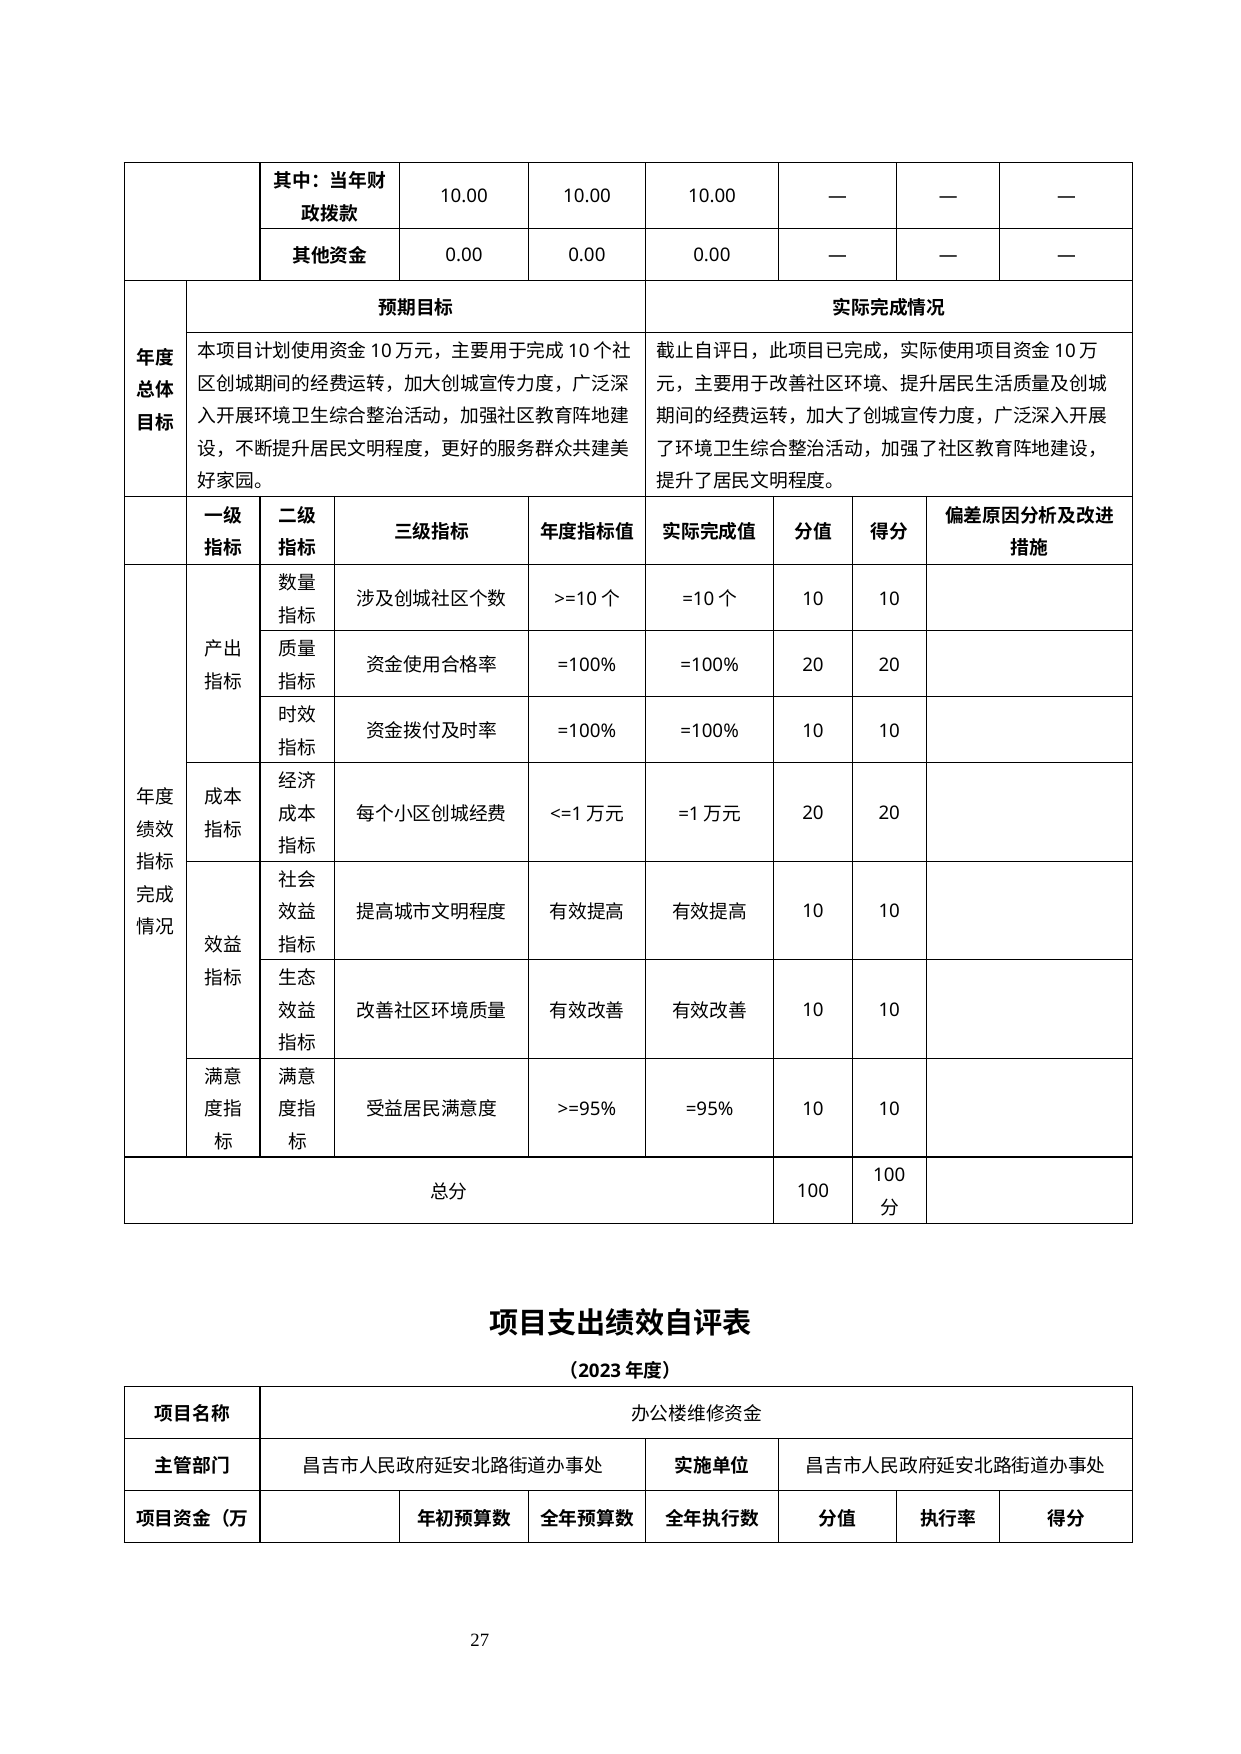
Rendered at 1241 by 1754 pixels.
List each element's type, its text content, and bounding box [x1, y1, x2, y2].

table_cell =100% [529, 697, 645, 762]
table_cell 截止自评日，此项目已完成，实际使用项目资金10万元，主要用于改善社区环境、提升居民生活质量及创城期间的经费运转，加大了创城宣传力度，广泛深入开展了环境卫生综合整治活动，加强了社区教育阵地建设，提升了居民文明程度。 [646, 333, 1132, 496]
table_cell 全年执行数 [646, 1491, 778, 1542]
table_cell 有效提高 [646, 862, 773, 959]
table_cell 总分 [125, 1158, 773, 1222]
table_cell 其中：当年财政拨款 [261, 163, 399, 228]
table_cell 满意度指标 [187, 1059, 259, 1156]
table_cell 一级指标 [187, 497, 259, 564]
table_cell 年度指标值 [529, 497, 645, 564]
table_cell 10 [853, 862, 926, 959]
table_cell =1万元 [646, 763, 773, 861]
table_cell 10.00 [646, 163, 778, 228]
table_cell 昌吉市人民政府延安北路街道办事处 [779, 1439, 1132, 1490]
table_cell [927, 565, 1132, 630]
table_cell 0.00 [400, 229, 528, 280]
table_cell 10.00 [529, 163, 645, 228]
table_cell 0.00 [529, 229, 645, 280]
table_cell 成本指标 [187, 763, 259, 861]
table_cell 年度总体目标 [125, 281, 186, 496]
table_cell 效益指标 [187, 862, 259, 1058]
table_cell 10 [853, 960, 926, 1058]
table_cell 其他资金 [261, 229, 399, 280]
table_cell [927, 862, 1132, 959]
table_cell 100分 [853, 1158, 926, 1222]
table_cell 资金拨付及时率 [335, 697, 528, 762]
table_cell [261, 1491, 399, 1542]
table_cell =95% [646, 1059, 773, 1156]
table_cell 涉及创城社区个数 [335, 565, 528, 630]
table_cell — [1000, 163, 1132, 228]
table_cell [125, 497, 186, 564]
table_cell 偏差原因分析及改进措施 [927, 497, 1132, 564]
table_cell 时效指标 [261, 697, 334, 762]
table_cell [927, 697, 1132, 762]
table_cell 10 [853, 697, 926, 762]
table_cell 执行率 [897, 1491, 999, 1542]
table_cell 10 [774, 960, 852, 1058]
table_cell 每个小区创城经费 [335, 763, 528, 861]
table_cell 得分 [853, 497, 926, 564]
table_cell [927, 1059, 1132, 1156]
table_cell 项目资金（万元） [125, 1491, 259, 1542]
table_cell 10 [853, 1059, 926, 1156]
table_cell 20 [853, 631, 926, 696]
table_cell 二级指标 [261, 497, 334, 564]
table_cell 全年预算数 [529, 1491, 645, 1542]
table_cell — [897, 229, 999, 280]
table_cell 主管部门 [125, 1439, 259, 1490]
table_cell =100% [646, 697, 773, 762]
table_cell 实施单位 [646, 1439, 778, 1490]
table_cell 分值 [774, 497, 852, 564]
table_cell 社会效益指标 [261, 862, 334, 959]
table_header 项目名称 [125, 1387, 259, 1438]
table_cell >=95% [529, 1059, 645, 1156]
table_cell <=1万元 [529, 763, 645, 861]
text 项目支出绩效自评表 [187, 1288, 1053, 1353]
table_cell [927, 763, 1132, 861]
table_cell 10 [774, 565, 852, 630]
table_cell 有效改善 [529, 960, 645, 1058]
table_cell 本项目计划使用资金10万元，主要用于完成10个社区创城期间的经费运转，加大创城宣传力度，广泛深入开展环境卫生综合整治活动，加强社区教育阵地建设，不断提升居民文明程度，更好的服务群众共建美好家园。 [187, 333, 645, 496]
table_cell 10 [774, 862, 852, 959]
table_cell =100% [529, 631, 645, 696]
table_cell 10 [774, 697, 852, 762]
table_cell 预期目标 [187, 281, 645, 332]
table_header 办公楼维修资金 [261, 1387, 1132, 1438]
table_cell [927, 1158, 1132, 1222]
table_cell 10.00 [400, 163, 528, 228]
table_cell 昌吉市人民政府延安北路街道办事处 [261, 1439, 645, 1490]
table_cell 三级指标 [335, 497, 528, 564]
text （2023年度） [187, 1353, 1053, 1386]
table_cell [927, 960, 1132, 1058]
table_cell 10 [853, 565, 926, 630]
table_cell 生态效益指标 [261, 960, 334, 1058]
table_cell — [897, 163, 999, 228]
table_cell 0.00 [646, 229, 778, 280]
table_cell 改善社区环境质量 [335, 960, 528, 1058]
table_cell — [1000, 229, 1132, 280]
table_cell — [779, 163, 896, 228]
table_cell 20 [853, 763, 926, 861]
table_cell 10 [774, 1059, 852, 1156]
table_cell =100% [646, 631, 773, 696]
table_cell 产出指标 [187, 565, 259, 762]
table_cell 20 [774, 631, 852, 696]
table_cell 资金使用合格率 [335, 631, 528, 696]
table_cell [927, 631, 1132, 696]
table_cell 100 [774, 1158, 852, 1222]
table_cell 有效改善 [646, 960, 773, 1058]
table_cell 经济成本指标 [261, 763, 334, 861]
table_cell 20 [774, 763, 852, 861]
table_cell 年初预算数 [400, 1491, 528, 1542]
table_cell 得分 [1000, 1491, 1132, 1542]
table_cell 有效提高 [529, 862, 645, 959]
table_cell 满意度指标 [261, 1059, 334, 1156]
table_cell 分值 [779, 1491, 896, 1542]
table_cell 质量指标 [261, 631, 334, 696]
table_cell 数量指标 [261, 565, 334, 630]
table_cell 实际完成值 [646, 497, 773, 564]
table_cell 年度绩效指标完成情况 [125, 565, 186, 1156]
table_cell 受益居民满意度 [335, 1059, 528, 1156]
table_cell 实际完成情况 [646, 281, 1132, 332]
table_cell 提高城市文明程度 [335, 862, 528, 959]
table_cell >=10个 [529, 565, 645, 630]
table_cell — [779, 229, 896, 280]
table_cell =10个 [646, 565, 773, 630]
